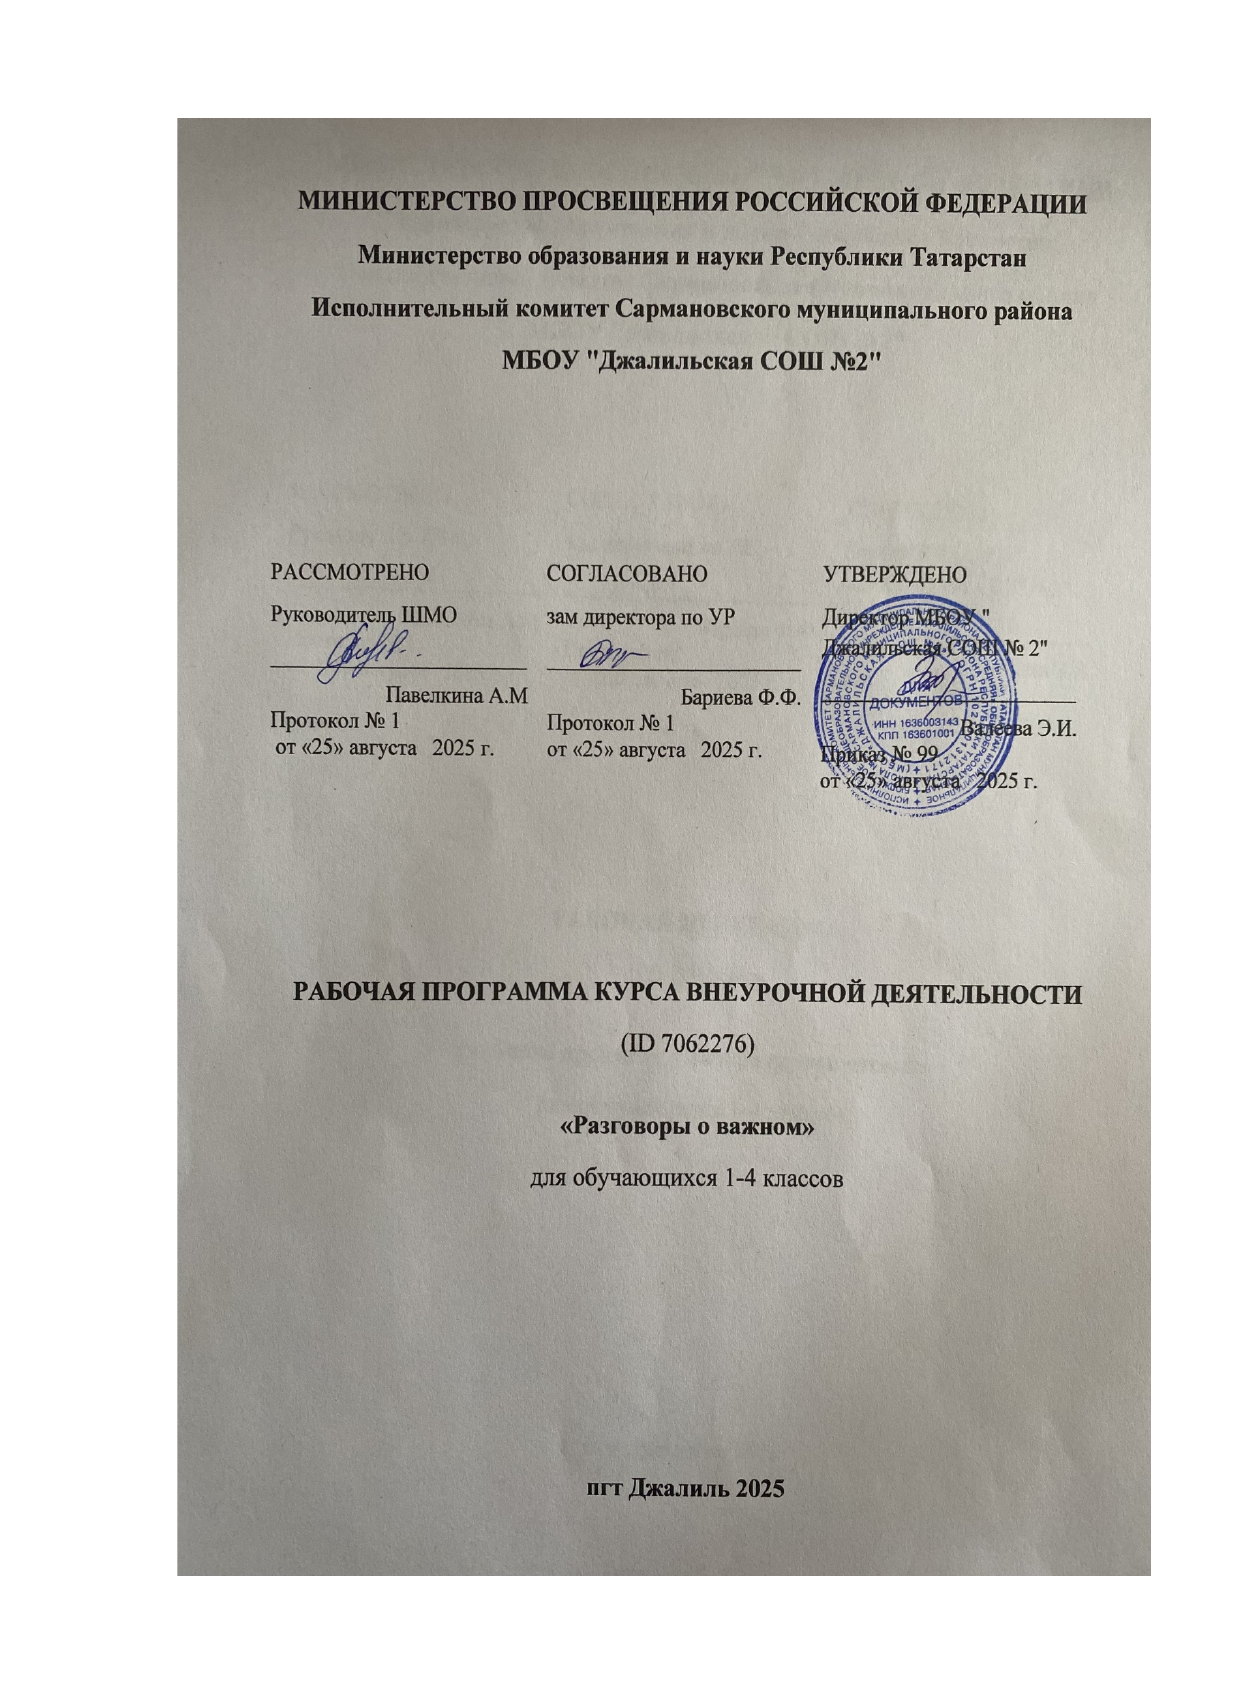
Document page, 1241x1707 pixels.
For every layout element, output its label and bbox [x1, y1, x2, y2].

picture [177, 118, 1151, 1576]
